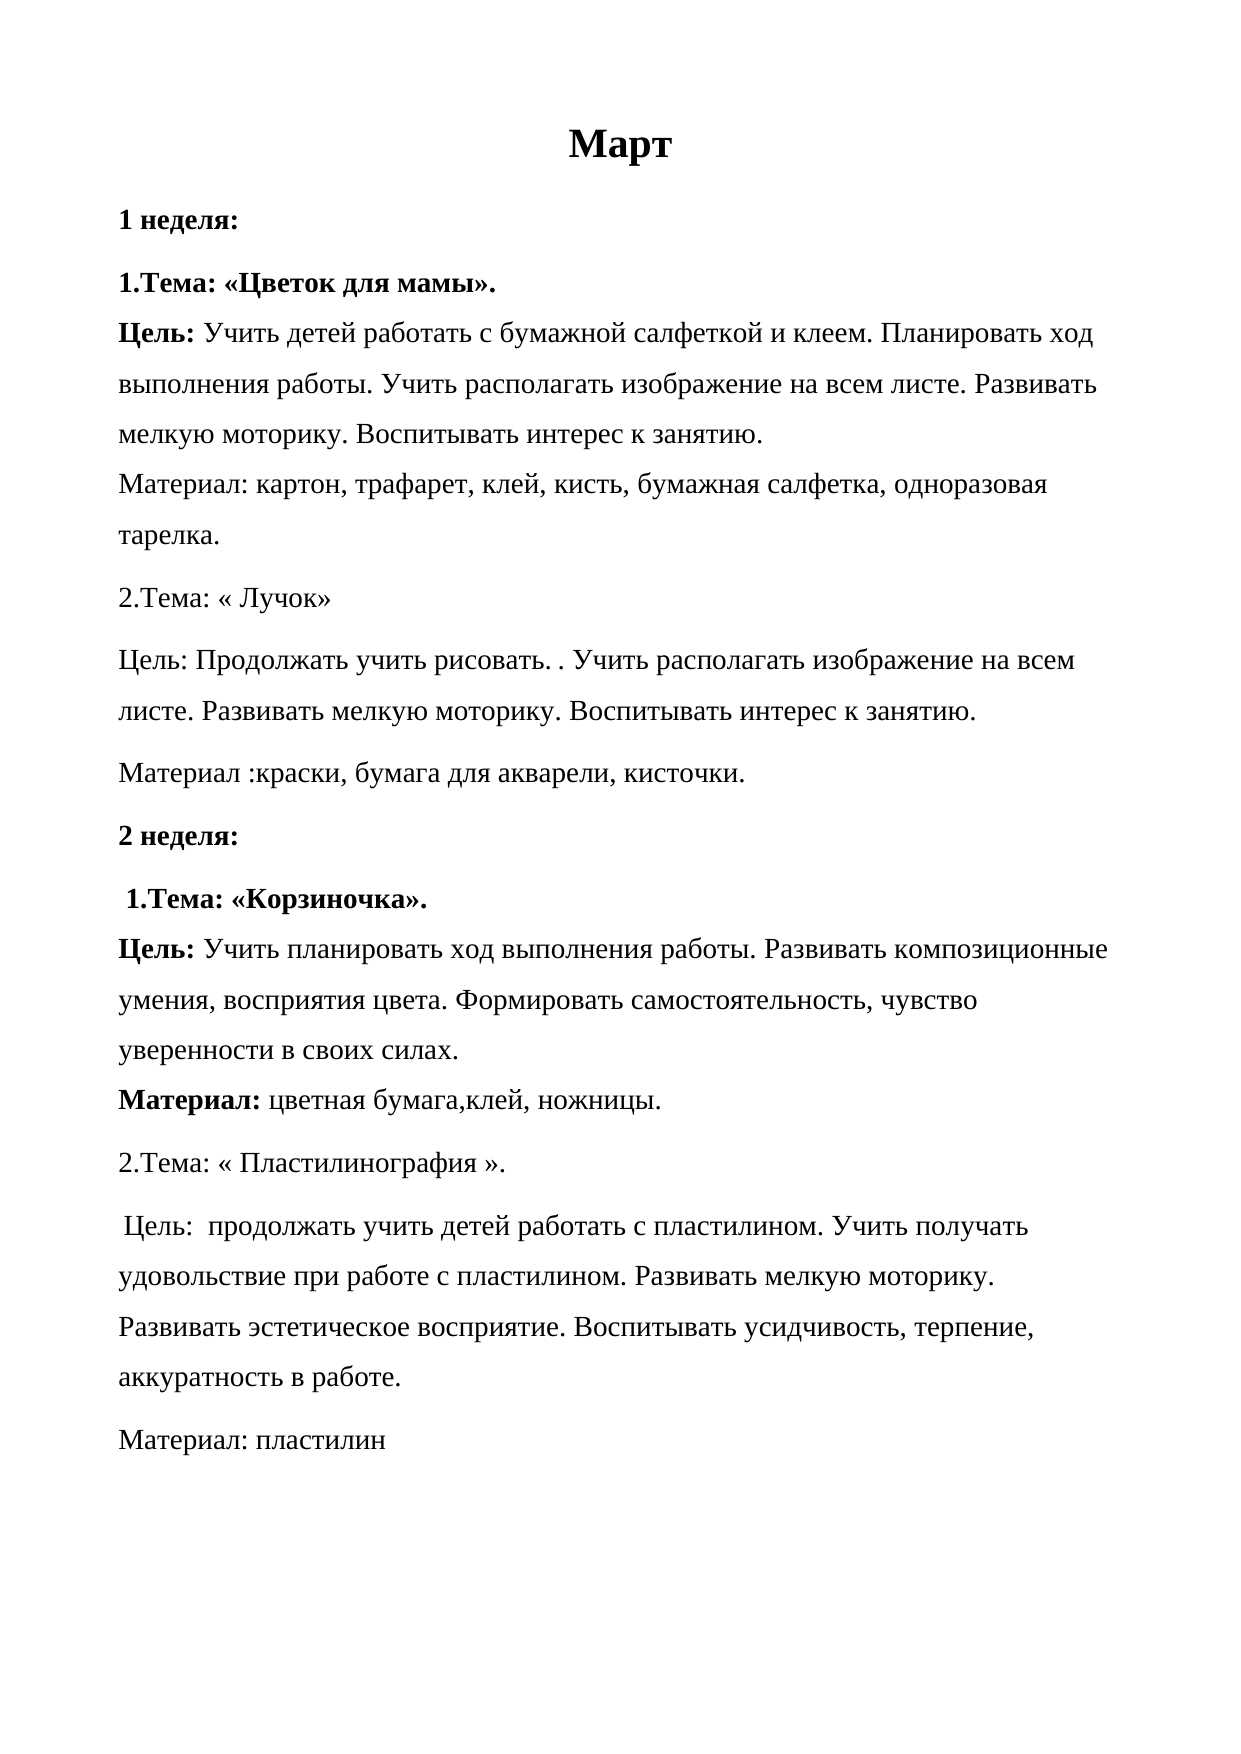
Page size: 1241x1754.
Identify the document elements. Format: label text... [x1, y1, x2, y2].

text Март [118, 118, 1122, 166]
text 1.Тема: «Цветок для мамы». Цель: Учить детей работать с бумажной салфеткой и клеем. Планировать ход выполнения работы. Учить располагать изображение на всем листе. Развивать мелкую моторику. Воспитывать интерес к занятию. Материал: картон, трафарет, клей, кисть, бумажная салфетка, одноразовая тарелка. [118, 265, 1122, 550]
text Материал :краски, бумага для акварели, кисточки. [118, 756, 1122, 789]
text 2.Тема: « Пластилинография ». [118, 1145, 1122, 1179]
text Материал: пластилин [118, 1422, 1122, 1455]
text Цель: Продолжать учить рисовать. . Учить располагать изображение на всем листе. Развивать мелкую моторику. Воспитывать интерес к занятию. [118, 642, 1122, 726]
text 1 неделя: [118, 202, 1122, 236]
text 2.Тема: « Лучок» [118, 580, 1122, 613]
text Цель: продолжать учить детей работать с пластилином. Учить получать удовольствие при работе с пластилином. Развивать мелкую моторику. Развивать эстетическое восприятие. Воспитывать усидчивость, терпение, аккуратность в работе. [118, 1208, 1122, 1393]
text 1.Тема: «Корзиночка». Цель: Учить планировать ход выполнения работы. Развивать композиционные умения, восприятия цвета. Формировать самостоятельность, чувство уверенности в своих силах. Материал: цветная бумага,клей, ножницы. [118, 881, 1122, 1116]
text 2 неделя: [118, 818, 1122, 852]
